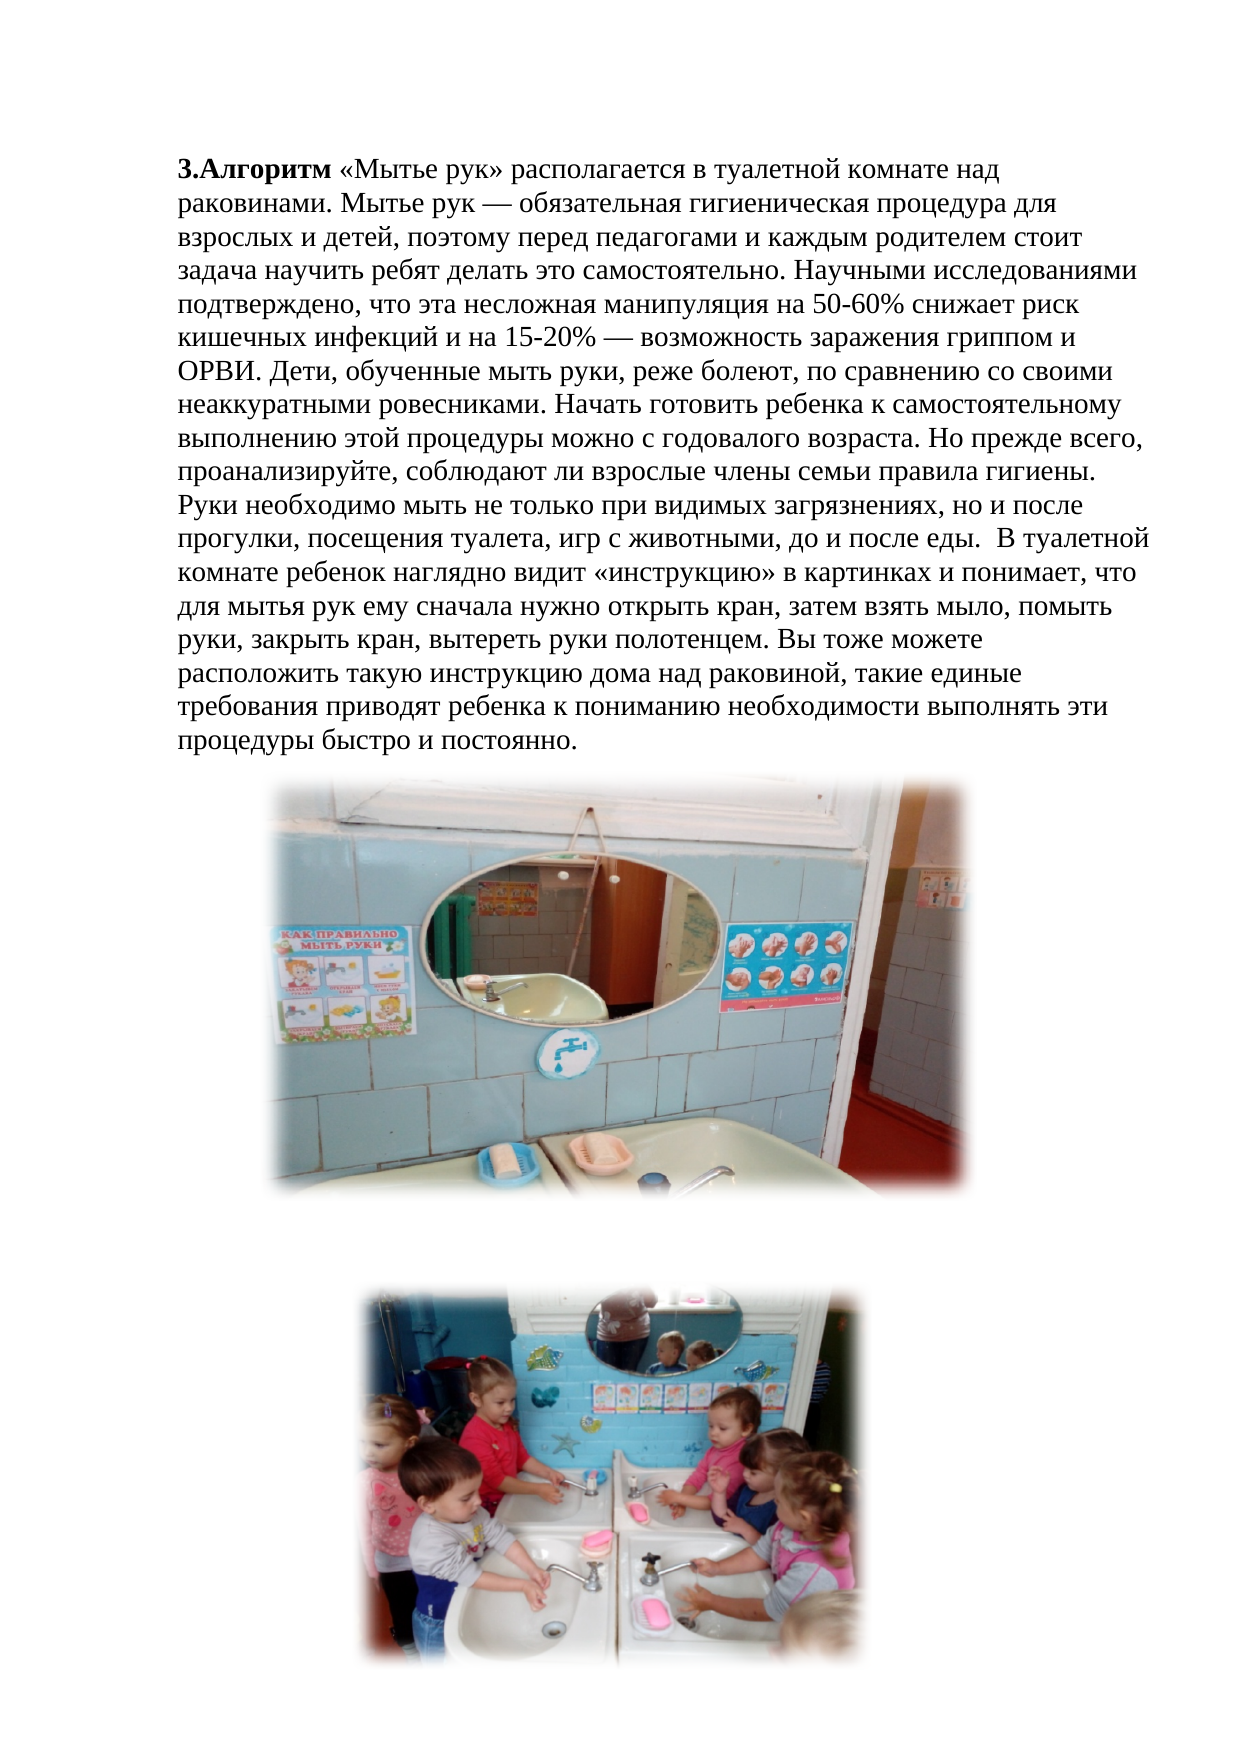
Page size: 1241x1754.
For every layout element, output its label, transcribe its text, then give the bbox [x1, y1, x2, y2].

text 3.Алгоритм «Мытье рук» располагается в туалетной комнате над раковинами. Мытье рук — обязательная гигиеническая процедура для взрослых и детей, поэтому перед педагогами и каждым родителем стоит задача научить ребят делать это самостоятельно. Научными исследованиями подтверждено, что эта несложная манипуляция на 50-60% снижает риск кишечных инфекций и на 15-20% — возможность заражения гриппом и ОРВИ. Дети, обученные мыть руки, реже болеют, по сравнению со своими неаккуратными ровесниками. Начать готовить ребенка к самостоятельному выполнению этой процедуры можно с годовалого возраста. Но прежде всего, проанализируйте, соблюдают ли взрослые члены семьи правила гигиены. Руки необходимо мыть не только при видимых загрязнениях, но и после прогулки, посещения туалета, игр с животными, до и после еды. В туалетной комнате ребенок наглядно видит «инструкцию» в картинках и понимает, что для мытья рук ему сначала нужно открыть кран, затем взять мыло, помыть руки, закрыть кран, вытереть руки полотенцем. Вы тоже можете расположить такую инструкцию дома над раковиной, такие единые требования приводят ребенка к пониманию необходимости выполнять эти процедуры быстро и постоянно. [177, 152, 1152, 755]
picture [380, 1309, 844, 1642]
picture [289, 800, 949, 1173]
